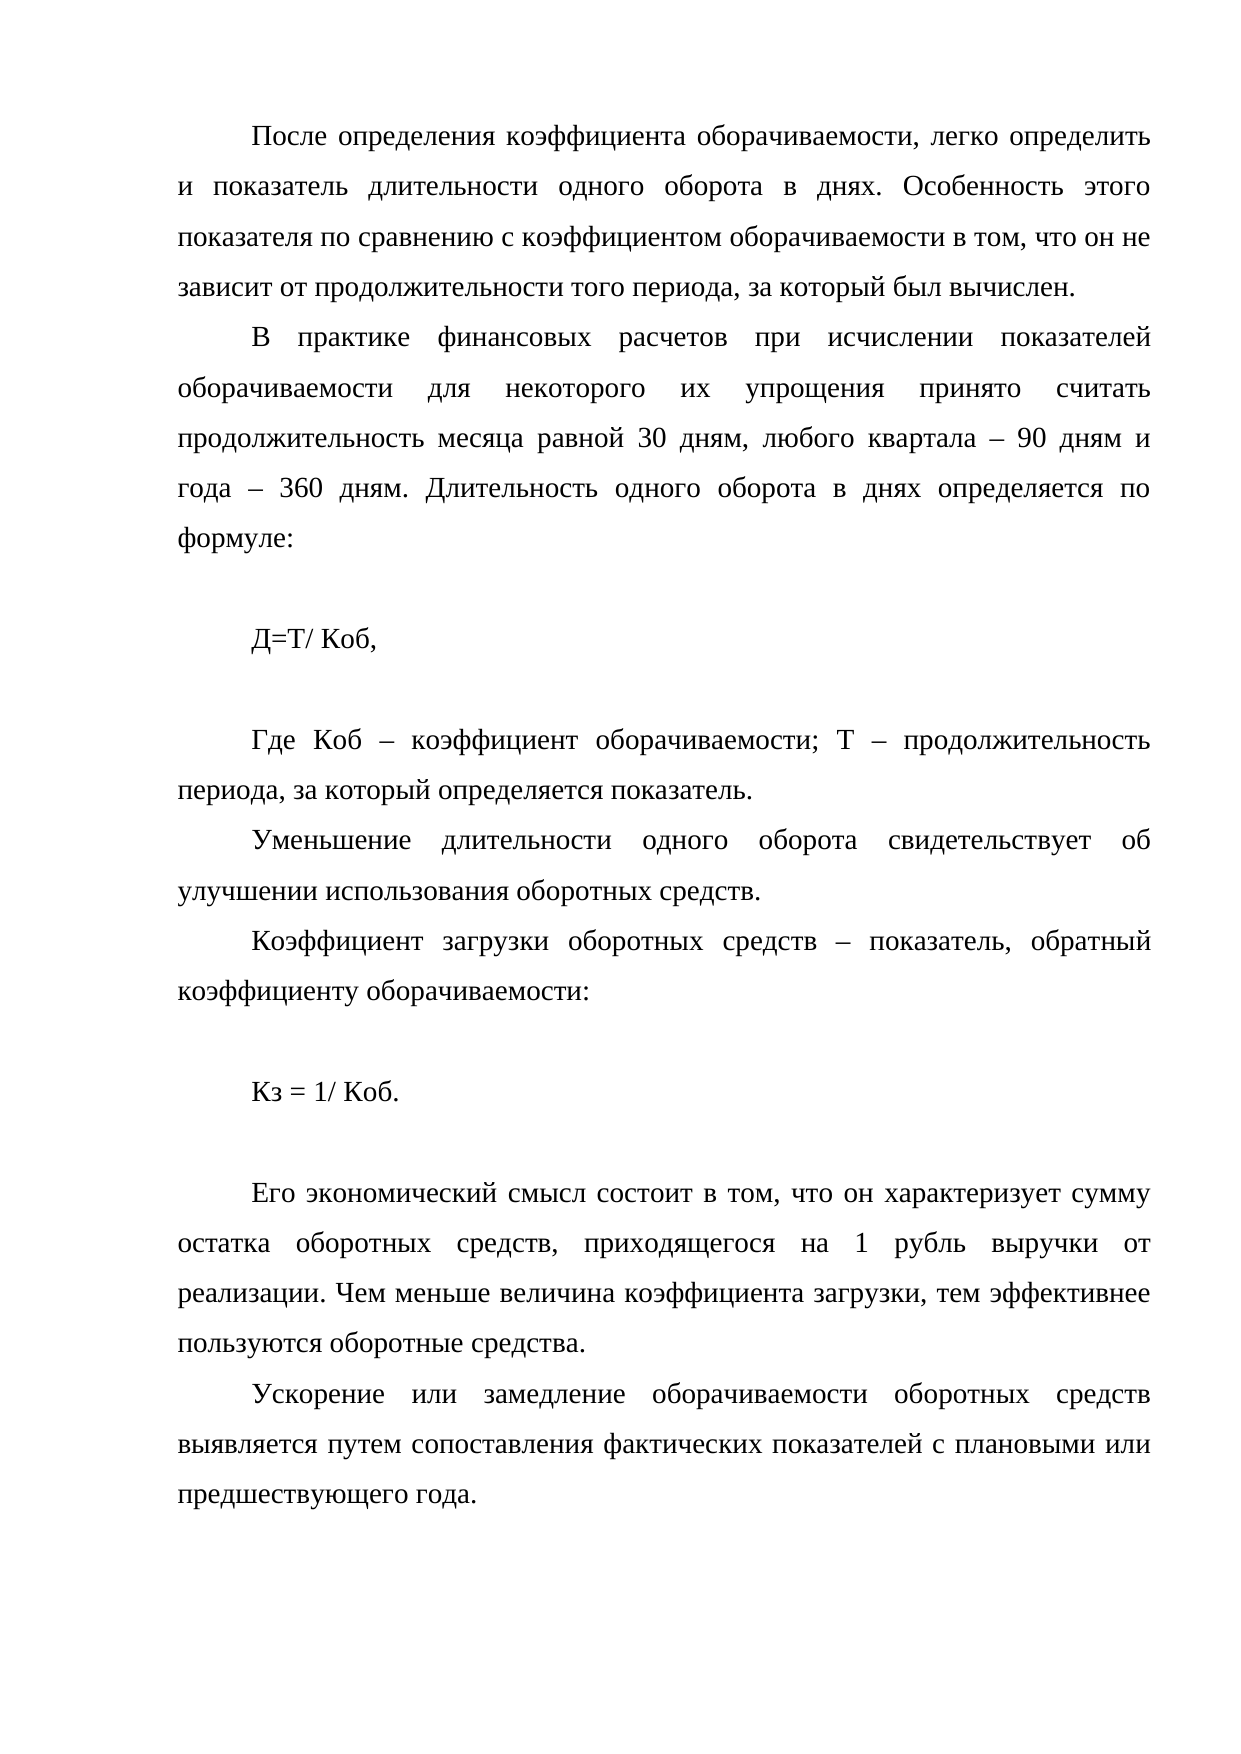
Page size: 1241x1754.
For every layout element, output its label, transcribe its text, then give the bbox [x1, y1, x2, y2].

text После определения коэффициента оборачиваемости, легко определить и показатель длительности одного оборота в днях. Особенность этого показателя по сравнению с коэффициентом оборачиваемости в том, что он не зависит от продолжительности того периода, за который был вычислен. [177, 118, 1152, 303]
text Коэффициент загрузки оборотных средств – показатель, обратный коэффициенту оборачиваемости: [177, 923, 1152, 1007]
text Д=Т/ Коб, [177, 621, 1152, 655]
text Уменьшение длительности одного оборота свидетельствует об улучшении использования оборотных средств. [177, 822, 1152, 906]
text Его экономический смысл состоит в том, что он характеризует сумму остатка оборотных средств, приходящегося на 1 рубль выручки от реализации. Чем меньше величина коэффициента загрузки, тем эффективнее пользуются оборотные средства. [177, 1175, 1152, 1359]
text В практике финансовых расчетов при исчислении показателей оборачиваемости для некоторого их упрощения принято считать продолжительность месяца равной 30 дням, любого квартала – 90 дням и года – 360 дням. Длительность одного оборота в днях определяется по формуле: [177, 319, 1152, 554]
text Кз = 1/ Коб. [177, 1074, 1152, 1108]
text Где Коб – коэффициент оборачиваемости; Т – продолжительность периода, за который определяется показатель. [177, 722, 1152, 806]
text Ускорение или замедление оборачиваемости оборотных средств выявляется путем сопоставления фактических показателей с плановыми или предшествующего года. [177, 1376, 1152, 1510]
